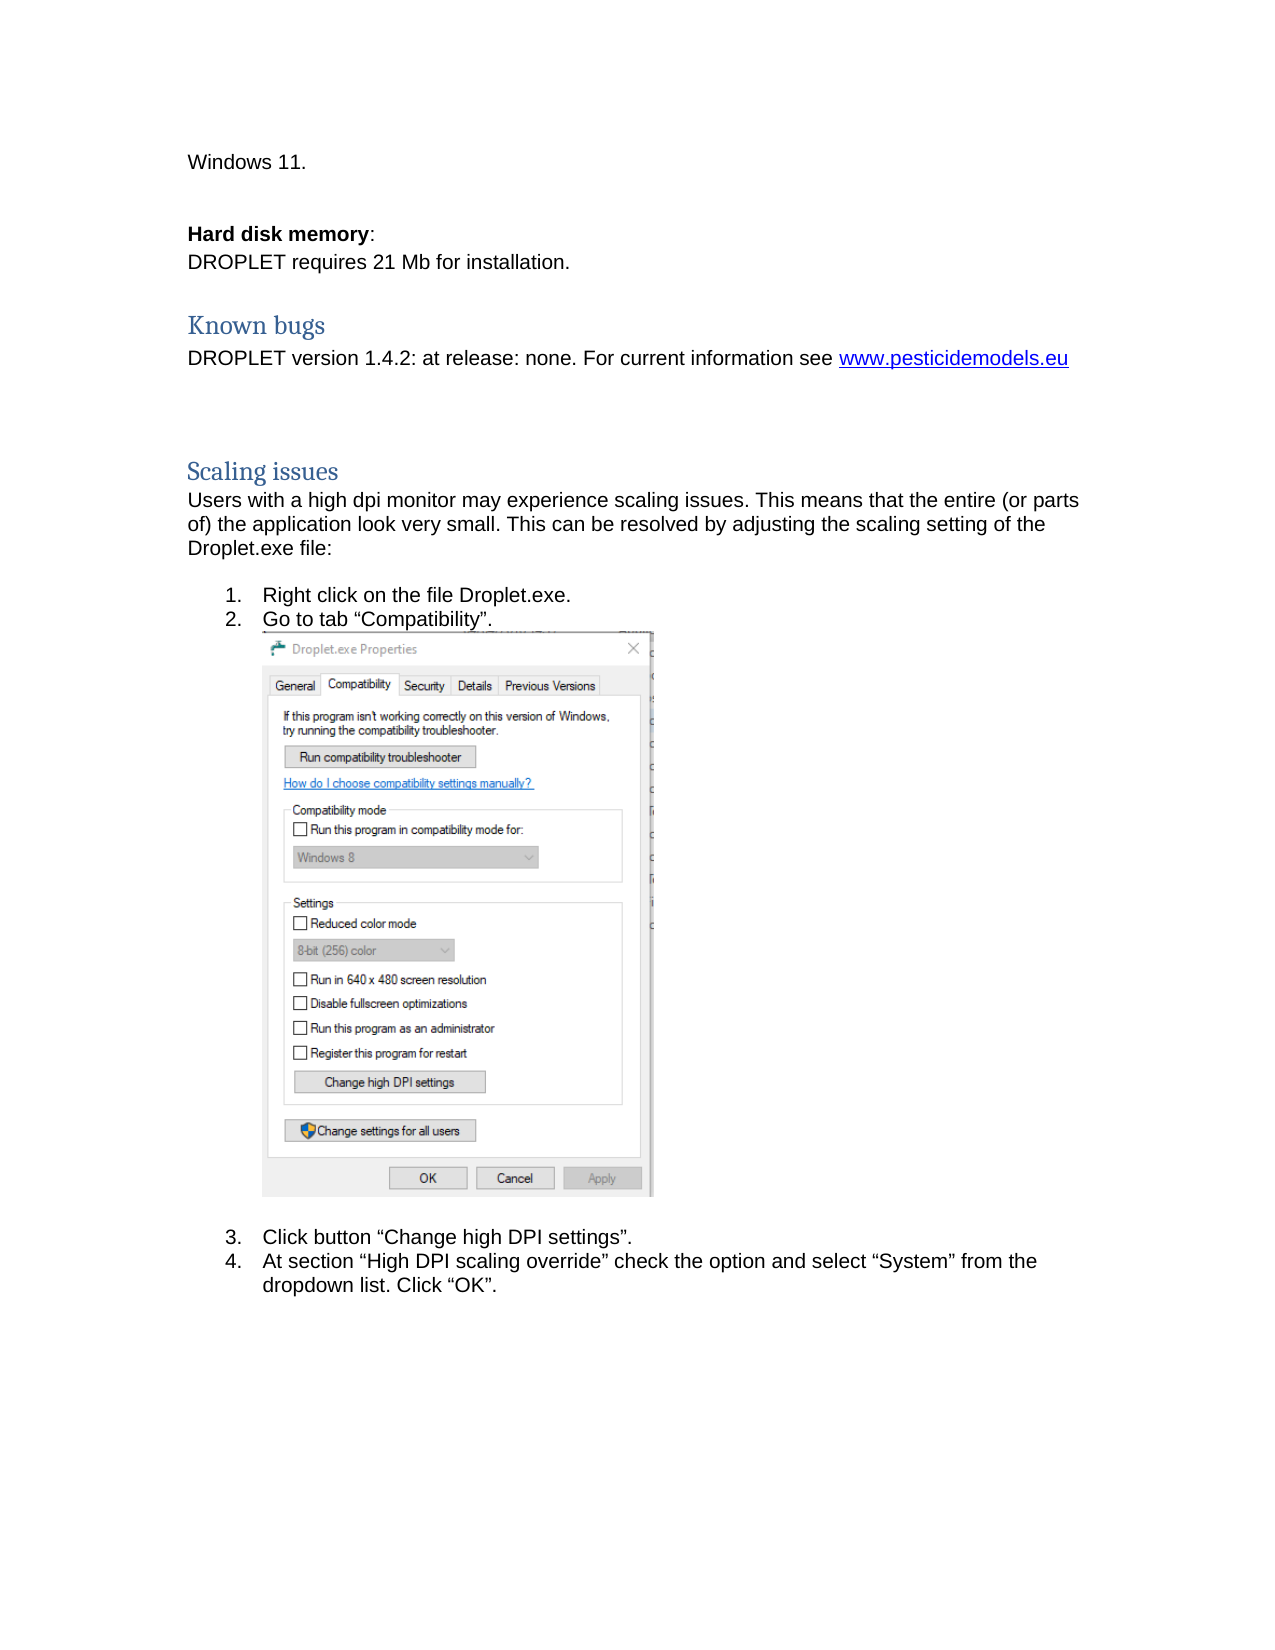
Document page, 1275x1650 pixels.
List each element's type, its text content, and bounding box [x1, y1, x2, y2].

picture [262, 631, 654, 1197]
subtitle DROPLET requires 21 Mb for installation. [187, 250, 1087, 274]
subtitle Known bugs [187, 310, 1087, 342]
list Right click on the file Droplet.exe. [225, 583, 1087, 607]
text Windows 11. [187, 150, 1087, 174]
list Go to tab “Compatibility”. [225, 607, 1087, 631]
list Click button “Change high DPI settings”. [225, 1225, 1087, 1249]
text Users with a high dpi monitor may experience scaling issues. This means that the entire (or parts of) the application look very small. This can be resolved by adjusting the scaling setting of the Droplet.exe file: [187, 487, 1087, 559]
text DROPLET version 1.4.2: at release: none. For current information see www.pesticidemodels.eu [187, 346, 1087, 370]
text Scaling issues [187, 456, 1087, 487]
text Hard disk memory: [187, 222, 1087, 246]
list At section “High DPI scaling override” check the option and select “System” from the dropdown list. Click “OK”. [225, 1249, 1087, 1297]
